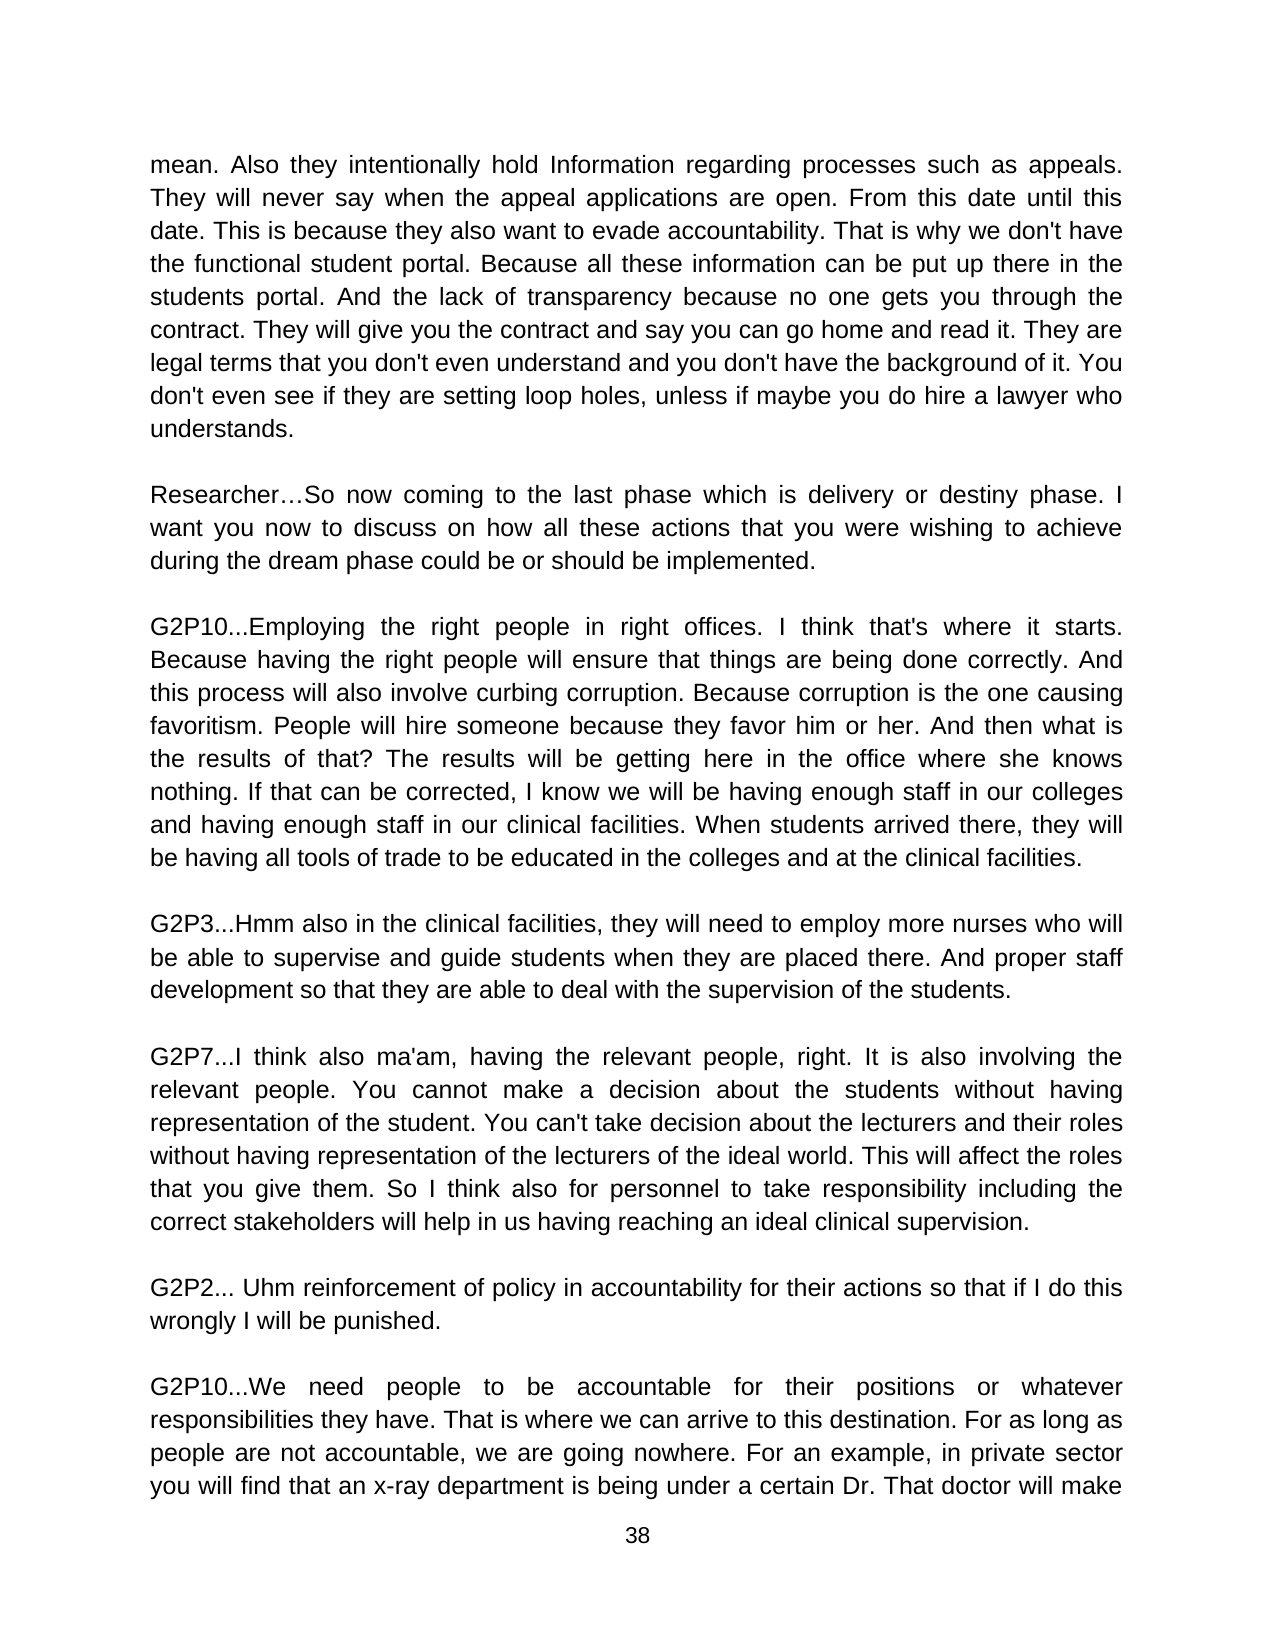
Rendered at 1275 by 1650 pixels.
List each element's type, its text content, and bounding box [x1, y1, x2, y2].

text G2P10...Employing the right people in right offices. I think that's where it starts. Because having the right people will ensure that things are being done correctly. And this process will also involve curbing corruption. Because corruption is the one causing favoritism. People will hire someone because they favor him or her. And then what is the results of that? The results will be getting here in the office where she knows nothing. If that can be corrected, I know we will be having enough staff in our colleges and having enough staff in our clinical facilities. When students arrived there, they will be having all tools of trade to be educated in the colleges and at the clinical facilities. [150, 612, 1125, 872]
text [150, 1372, 1125, 1499]
text Researcher…So now coming to the last phase which is delivery or destiny phase. I want you now to discuss on how all these actions that you were wishing to achieve during the dream phase could be or should be implemented. [150, 480, 1125, 575]
text G2P3...Hmm also in the clinical facilities, they will need to employ more nurses who will be able to supervise and guide students when they are placed there. And proper staff development so that they are able to deal with the supervision of the students. [150, 909, 1125, 1004]
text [150, 150, 1125, 443]
text G2P7...I think also ma'am, having the relevant people, right. It is also involving the relevant people. You cannot make a decision about the students without having representation of the student. You can't take decision about the lecturers and their roles without having representation of the lecturers of the ideal world. This will affect the roles that you give them. So I think also for personnel to take responsibility including the correct stakeholders will help in us having reaching an ideal clinical supervision. [150, 1042, 1125, 1235]
text G2P2... Uhm reinforcement of policy in accountability for their actions so that if I do this wrongly I will be punished. [150, 1273, 1125, 1334]
